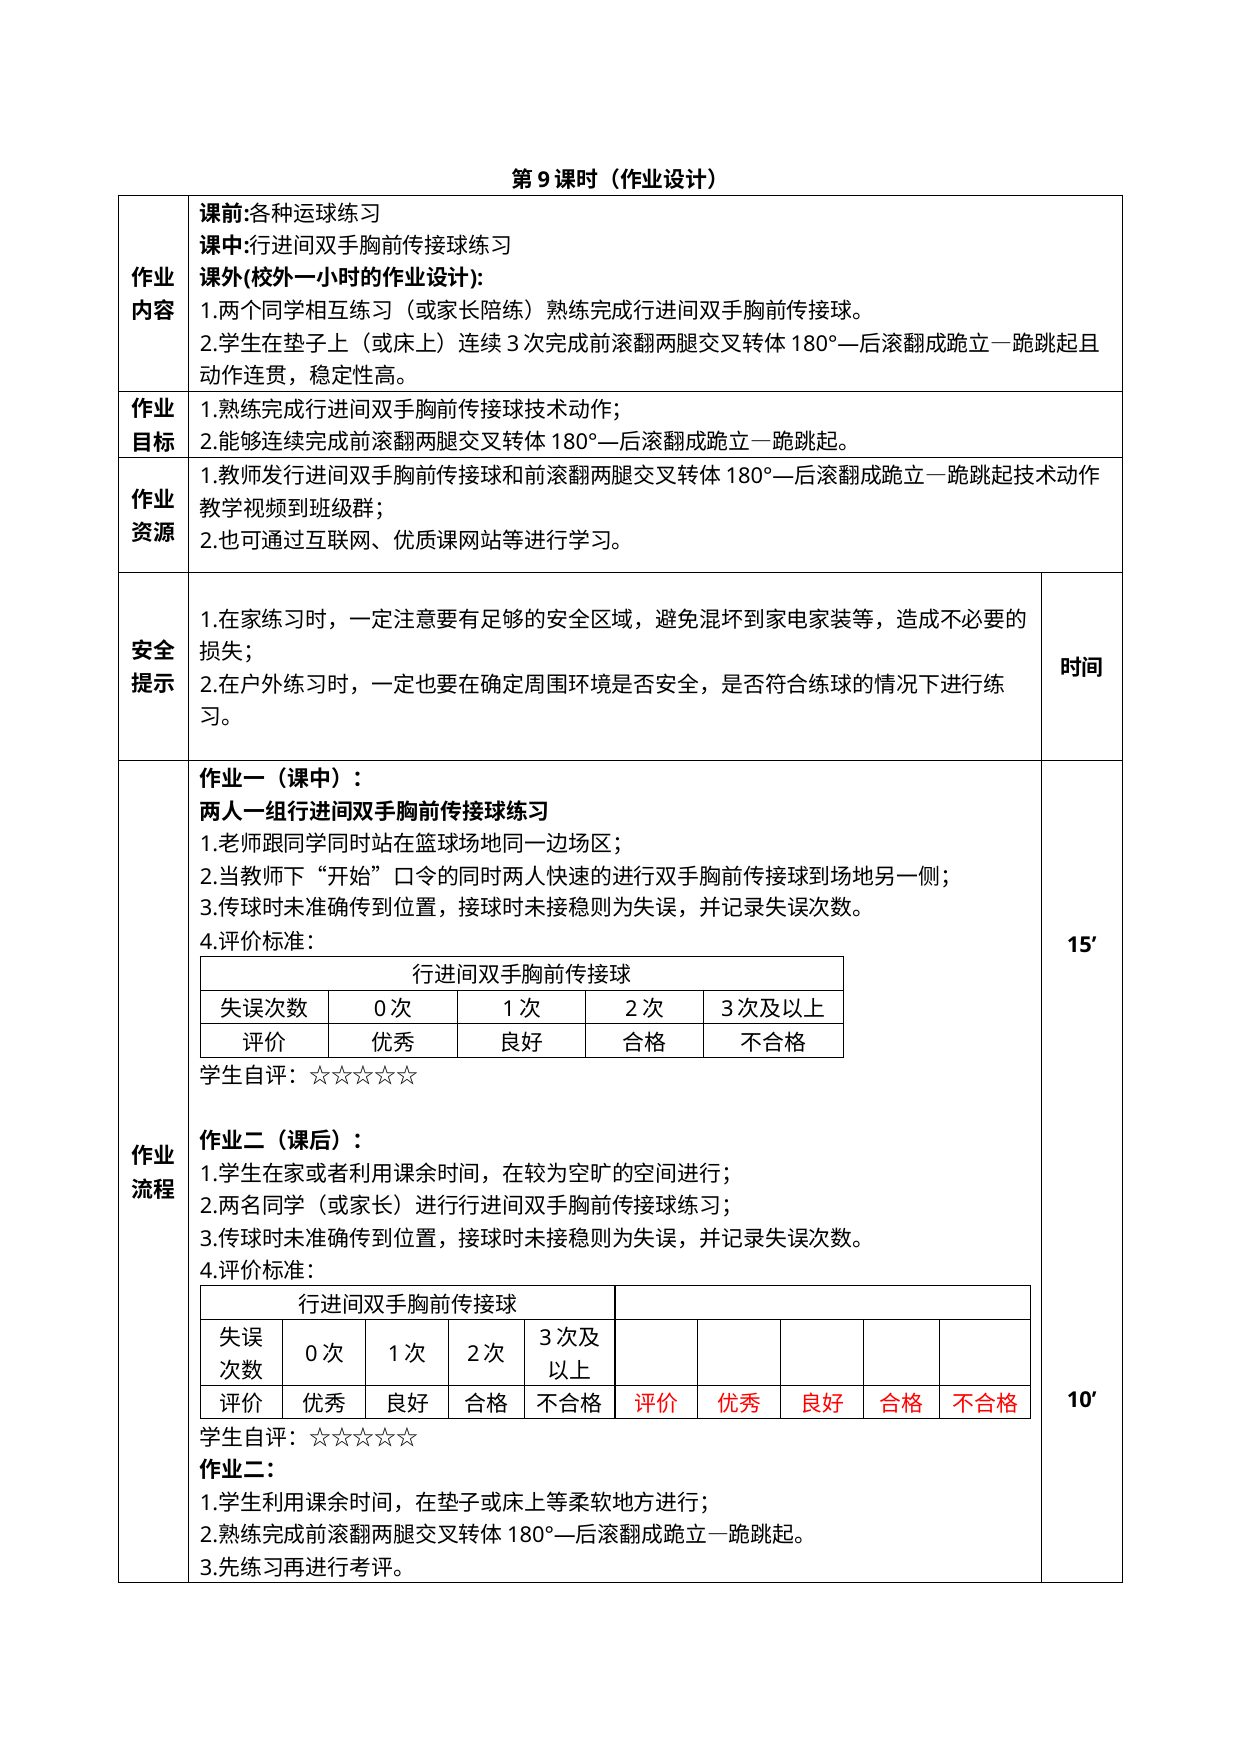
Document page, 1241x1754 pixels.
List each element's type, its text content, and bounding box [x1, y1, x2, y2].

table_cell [189, 761, 1041, 1582]
table_cell 15’ 10’ 5’ [1042, 761, 1122, 1582]
table_header 作业 内容 [119, 196, 188, 391]
table_header 课前:各种运球练习 课中:行进间双手胸前传接球练习 课外(校外一小时的作业设计): 1.两个同学相互练习（或家长陪练）熟练完成行进间双手胸前传接球。 2.学生在垫子上（或床上）连续3次完成前滚翻两腿交叉转体180°—后滚翻成跪立—跪跳起且动作连贯，稳定性高。 [189, 196, 1122, 391]
table_cell 安全提示 [119, 573, 188, 760]
table_cell 1.在家练习时，一定注意要有足够的安全区域，避免混坏到家电家装等，造成不必要的损失； 2.在户外练习时，一定也要在确定周围环境是否安全，是否符合练球的情况下进行练习。 [189, 573, 1041, 760]
table_cell 作业资源 [119, 458, 188, 572]
table_cell 时间 [1042, 573, 1122, 760]
table_cell 1.熟练完成行进间双手胸前传接球技术动作； 2.能够连续完成前滚翻两腿交叉转体180°—后滚翻成跪立—跪跳起。 [189, 392, 1122, 457]
text 第9课时（作业设计） [118, 162, 1122, 194]
table_cell 作业流程 [119, 761, 188, 1582]
table_cell 1.教师发行进间双手胸前传接球和前滚翻两腿交叉转体180°—后滚翻成跪立—跪跳起技术动作教学视频到班级群； 2.也可通过互联网、优质课网站等进行学习。 [189, 458, 1122, 572]
table_cell 作业目标 [119, 392, 188, 457]
